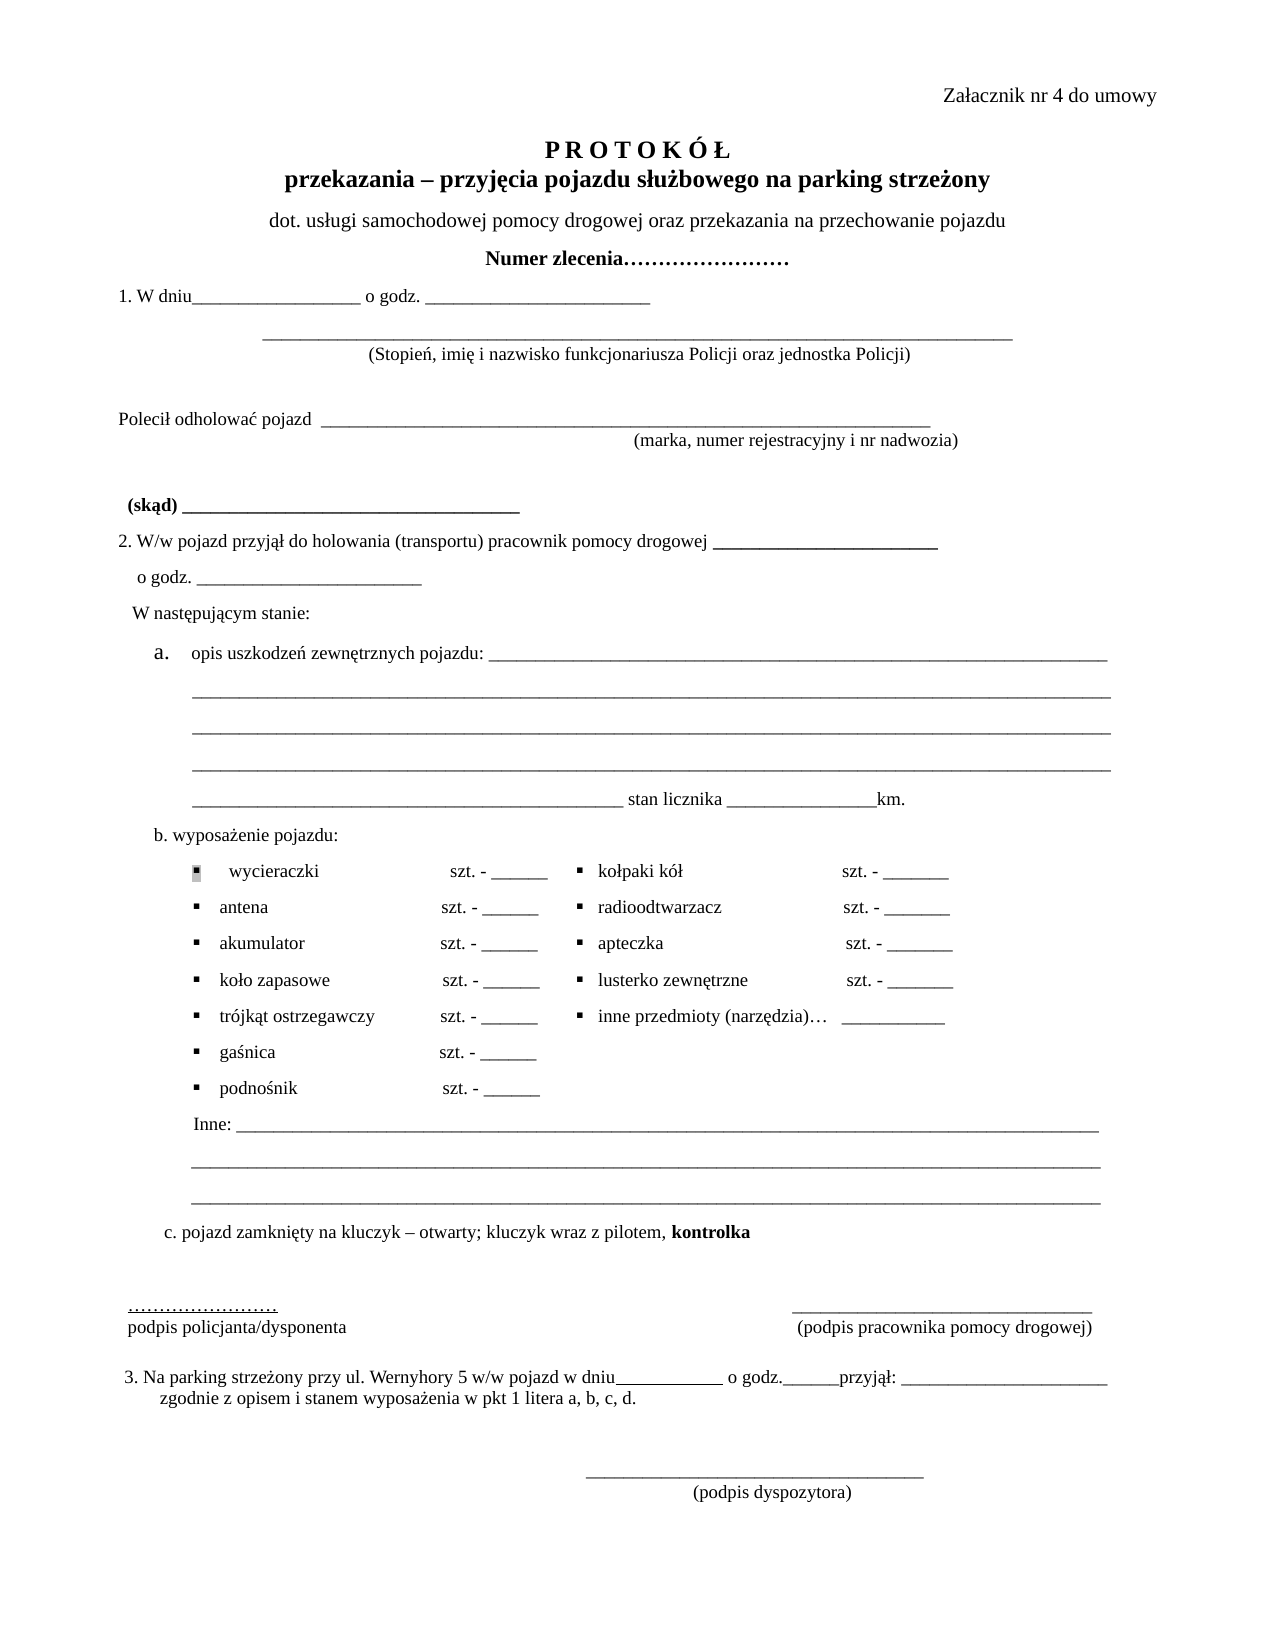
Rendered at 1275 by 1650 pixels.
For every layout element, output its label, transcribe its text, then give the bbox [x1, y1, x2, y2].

text wycieraczki szt. - ______ kołpaki kół szt. - _______ [192, 860, 1157, 882]
text (skąd) ____________________________________ [118, 494, 1157, 515]
text Inne: ____________________________________________________________________________________________ [193, 1113, 1157, 1134]
text 3. Na parking strzeżony przy ul. Wernyhory 5 w/w pojazd w dniu o godz.______przyjął: ______________________ zgodnie z opisem i stanem wyposażenia w pkt 1 litera a, b, c, d. [124, 1366, 1157, 1409]
text ______________________________________________ stan licznika ________________km. [118, 788, 1157, 809]
text antena szt. - ______ radioodtwarzacz szt. - _______ [192, 896, 1157, 918]
text Polecił odholować pojazd _________________________________________________________________ [118, 407, 1157, 429]
text dot. usługi samochodowej pomocy drogowej oraz przekazania na przechowanie pojazdu [118, 208, 1157, 232]
text podpis policjanta/dysponenta (podpis pracownika pomocy drogowej) [118, 1315, 1157, 1366]
text (Stopień, imię i nazwisko funkcjonariusza Policji oraz jednostka Policji) [118, 343, 1157, 393]
text __________________________________________________________________________________________________ [118, 679, 1157, 701]
text c. pojazd zamknięty na kluczyk – otwarty; kluczyk wraz z pilotem, kontrolka [136, 1221, 1157, 1243]
text _________________________________________________________________________________________________ [154, 1149, 1157, 1171]
text W następującym stanie: [118, 602, 1157, 624]
text ________________________________________________________________________________ [118, 321, 1157, 343]
text 2. W/w pojazd przyjął do holowania (transportu) pracownik pomocy drogowej ________________________ [118, 530, 1157, 551]
text _________________________________________________________________________________________________ [154, 1185, 1157, 1207]
text akumulator szt. - ______ apteczka szt. - _______ [192, 932, 1157, 954]
text P R O T O K Ó Ł [118, 136, 1157, 164]
list opis uszkodzeń zewnętrznych pojazdu: __________________________________________________________________ [154, 638, 1157, 665]
text b. wyposażenie pojazdu: [154, 824, 1157, 845]
text 1. W dniu__________________ o godz. ________________________ [118, 285, 1157, 306]
text (marka, numer rejestracyjny i nr nadwozia) [118, 429, 1157, 479]
text podnośnik szt. - ______ [192, 1077, 1157, 1098]
text (podpis dyspozytora) [154, 1481, 1157, 1529]
text …………………… ________________________________ [118, 1294, 1157, 1315]
text o godz. ________________________ [118, 566, 1157, 588]
text trójkąt ostrzegawczy szt. - ______ inne przedmioty (narzędzia)… ___________ [192, 1004, 1157, 1026]
text Załacznik nr 4 do umowy [118, 83, 1157, 107]
text __________________________________________________________________________________________________ [118, 752, 1157, 773]
text Numer zlecenia…………………… [118, 246, 1157, 270]
text __________________________________________________________________________________________________ [118, 715, 1157, 737]
text koło zapasowe szt. - ______ lusterko zewnętrzne szt. - _______ [192, 968, 1157, 990]
text gaśnica szt. - ______ [192, 1041, 1157, 1062]
text przekazania – przyjęcia pojazdu służbowego na parking strzeżony [118, 164, 1157, 193]
text ____________________________________ [118, 1459, 1157, 1481]
